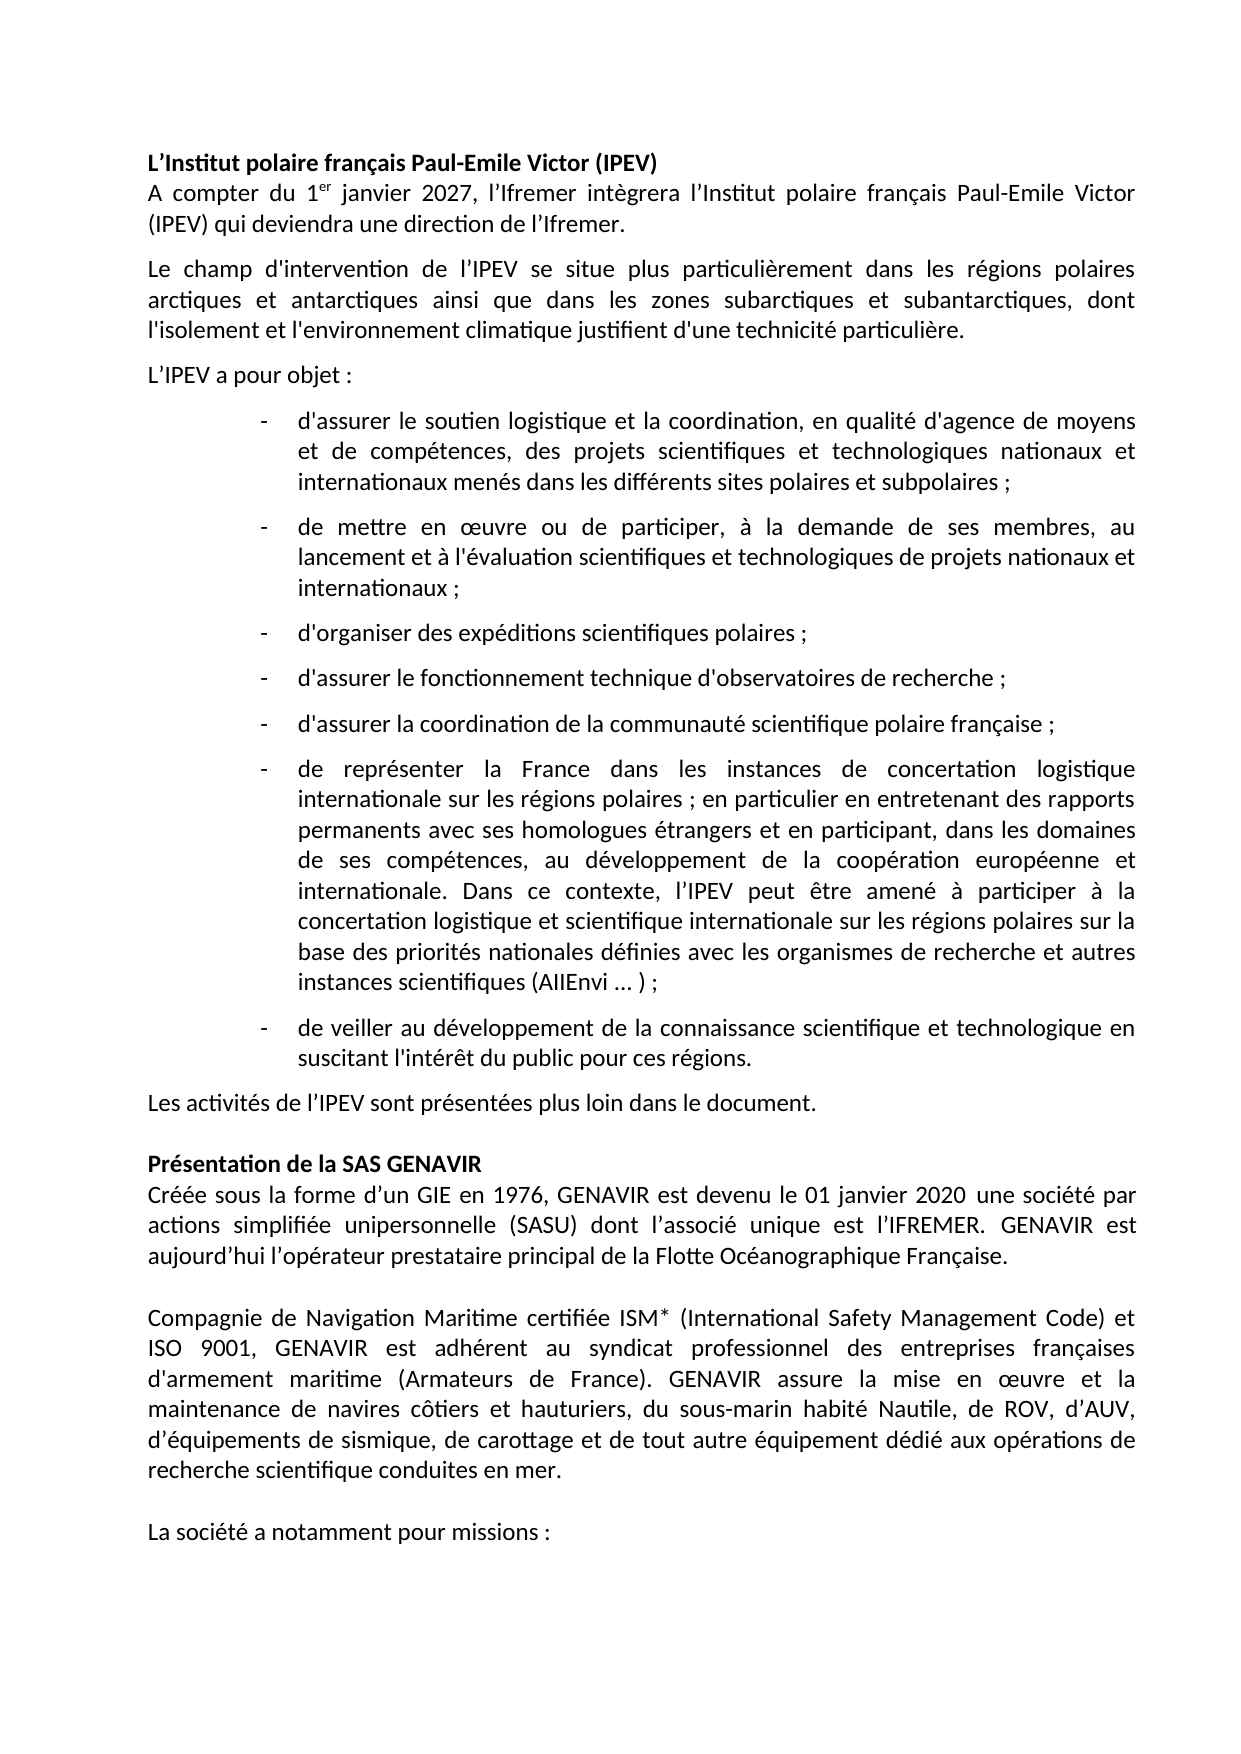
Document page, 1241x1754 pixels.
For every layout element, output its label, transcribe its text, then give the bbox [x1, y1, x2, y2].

list d'organiser des expéditions scientifiques polaires ; [260, 617, 1137, 648]
list de représenter la France dans les instances de concertation logistique internationale sur les régions polaires ; en particulier en entretenant des rapports permanents avec ses homologues étrangers et en participant, dans les domaines de ses compétences, au développement de la coopération européenne et internationale. Dans ce contexte, l’IPEV peut être amené à participer à la concertation logistique et scientifique internationale sur les régions polaires sur la base des priorités nationales définies avec les organismes de recherche et autres instances scientifiques (AIIEnvi ... ) ; [260, 753, 1137, 997]
list de mettre en œuvre ou de participer, à la demande de ses membres, au lancement et à l'évaluation scientifiques et technologiques de projets nationaux et internationaux ; [260, 511, 1137, 603]
list Présentation de la SAS GENAVIR [148, 1148, 1137, 1179]
list d'assurer la coordination de la communauté scientifique polaire française ; [260, 708, 1137, 738]
text Compagnie de Navigation Maritime certifiée ISM* (International Safety Management Code) et ISO 9001, GENAVIR est adhérent au syndicat professionnel des entreprises françaises d'armement maritime (Armateurs de France). GENAVIR assure la mise en œuvre et la maintenance de navires côtiers et hauturiers, du sous-marin habité Nautile, de ROV, d’AUV, d’équipements de sismique, de carottage et de tout autre équipement dédié aux opérations de recherche scientifique conduites en mer. [148, 1302, 1137, 1485]
text Créée sous la forme d’un GIE en 1976, GENAVIR est devenu le 01 janvier 2020 une société par actions simplifiée unipersonnelle (SASU) dont l’associé unique est l’IFREMER. GENAVIR est aujourd’hui l’opérateur prestataire principal de la Flotte Océanographique Française. [148, 1179, 1137, 1271]
list Les activités de l’IPEV sont présentées plus loin dans le document. [148, 1087, 1137, 1118]
list L’IPEV a pour objet : [148, 359, 1137, 390]
list de veiller au développement de la connaissance scientifique et technologique en suscitant l'intérêt du public pour ces régions. [260, 1012, 1137, 1073]
list A compter du 1er janvier 2027, l’Ifremer intègrera l’Institut polaire français Paul-Emile Victor (IPEV) qui deviendra une direction de l’Ifremer. [148, 178, 1137, 239]
text La société a notamment pour missions : [148, 1516, 1137, 1547]
list L’Institut polaire français Paul-Emile Victor (IPEV) [148, 147, 1137, 178]
list d'assurer le soutien logistique et la coordination, en qualité d'agence de moyens et de compétences, des projets scientifiques et technologiques nationaux et internationaux menés dans les différents sites polaires et subpolaires ; [260, 405, 1137, 496]
list d'assurer le fonctionnement technique d'observatoires de recherche ; [260, 662, 1137, 693]
list Le champ d'intervention de l’IPEV se situe plus particulièrement dans les régions polaires arctiques et antarctiques ainsi que dans les zones subarctiques et subantarctiques, dont l'isolement et l'environnement climatique justifient d'une technicité particulière. [148, 253, 1137, 345]
